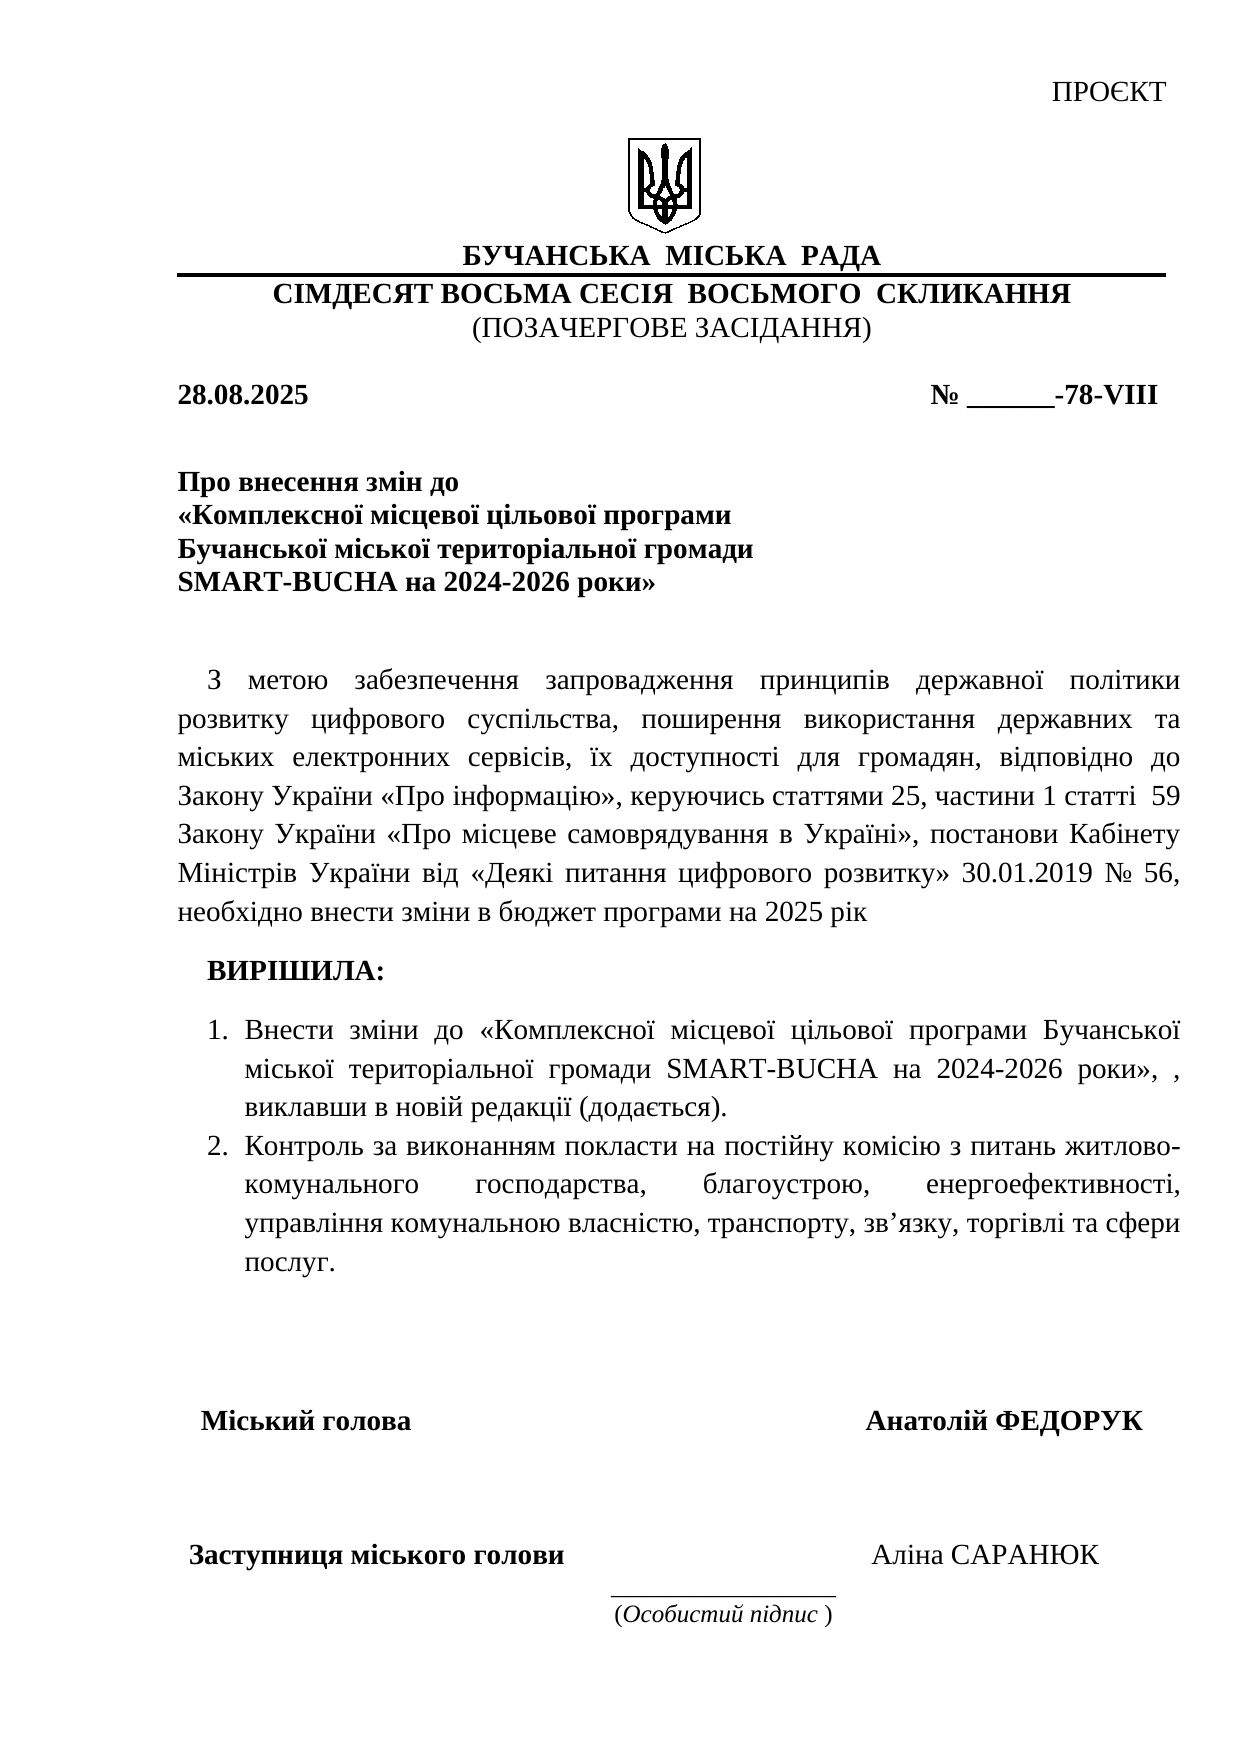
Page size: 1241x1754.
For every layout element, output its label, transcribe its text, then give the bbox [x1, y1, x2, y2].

table_header Аліна САРАНЮК [856, 1537, 1196, 1636]
text 28.08.2025 № ______-78-VIII [177, 377, 1166, 411]
text SMART-BUCHA на 2024-2026 роки» [177, 564, 1166, 598]
text СІМДЕСЯТ ВОСЬМА СЕСІЯ ВОСЬМОГО СКЛИКАННЯ [177, 277, 1166, 310]
text Про внесення змін до [177, 464, 1166, 497]
text Міський голова Анатолій ФЕДОРУК [177, 1403, 1166, 1437]
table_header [177, 1537, 591, 1636]
list Внести зміни до «Комплексної місцевої цільової програми Бучанської міської територіальної громади SMART-BUCHA на 2024-2026 роки», , виклавши в новій редакції (додається). [207, 1012, 1181, 1123]
list Контроль за виконанням покласти на постійну комісію з питань житлово-комунального господарства, благоустрою, енергоефективності, управління комунальною власністю, транспорту, зв’язку, торгівлі та сфери послуг. [207, 1128, 1181, 1277]
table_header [591, 1537, 856, 1636]
text ВИРІШИЛА: [177, 953, 1181, 987]
text Бучанської міської територіальної громади [177, 531, 1166, 564]
text «Комплексної місцевої цільової програми [177, 497, 1166, 531]
text З метою забезпечення запровадження принципів державної політики розвитку цифрового суспільства, поширення використання державних та міських електронних сервісів, їх доступності для громадян, відповідно до Закону України «Про інформацію», керуючись статтями 25, частини 1 статті 59 Закону України «Про місцеве самоврядування в Україні», постанови Кабінету Міністрів України від «Деякі питання цифрового розвитку» 30.01.2019 № 56, необхідно внести зміни в бюджет програми на 2025 рік [177, 662, 1181, 927]
text (ПОЗАЧЕРГОВЕ ЗАСІДАННЯ) [177, 310, 1166, 344]
text БУЧАНСЬКА МІСЬКА РАДА [177, 238, 1166, 273]
